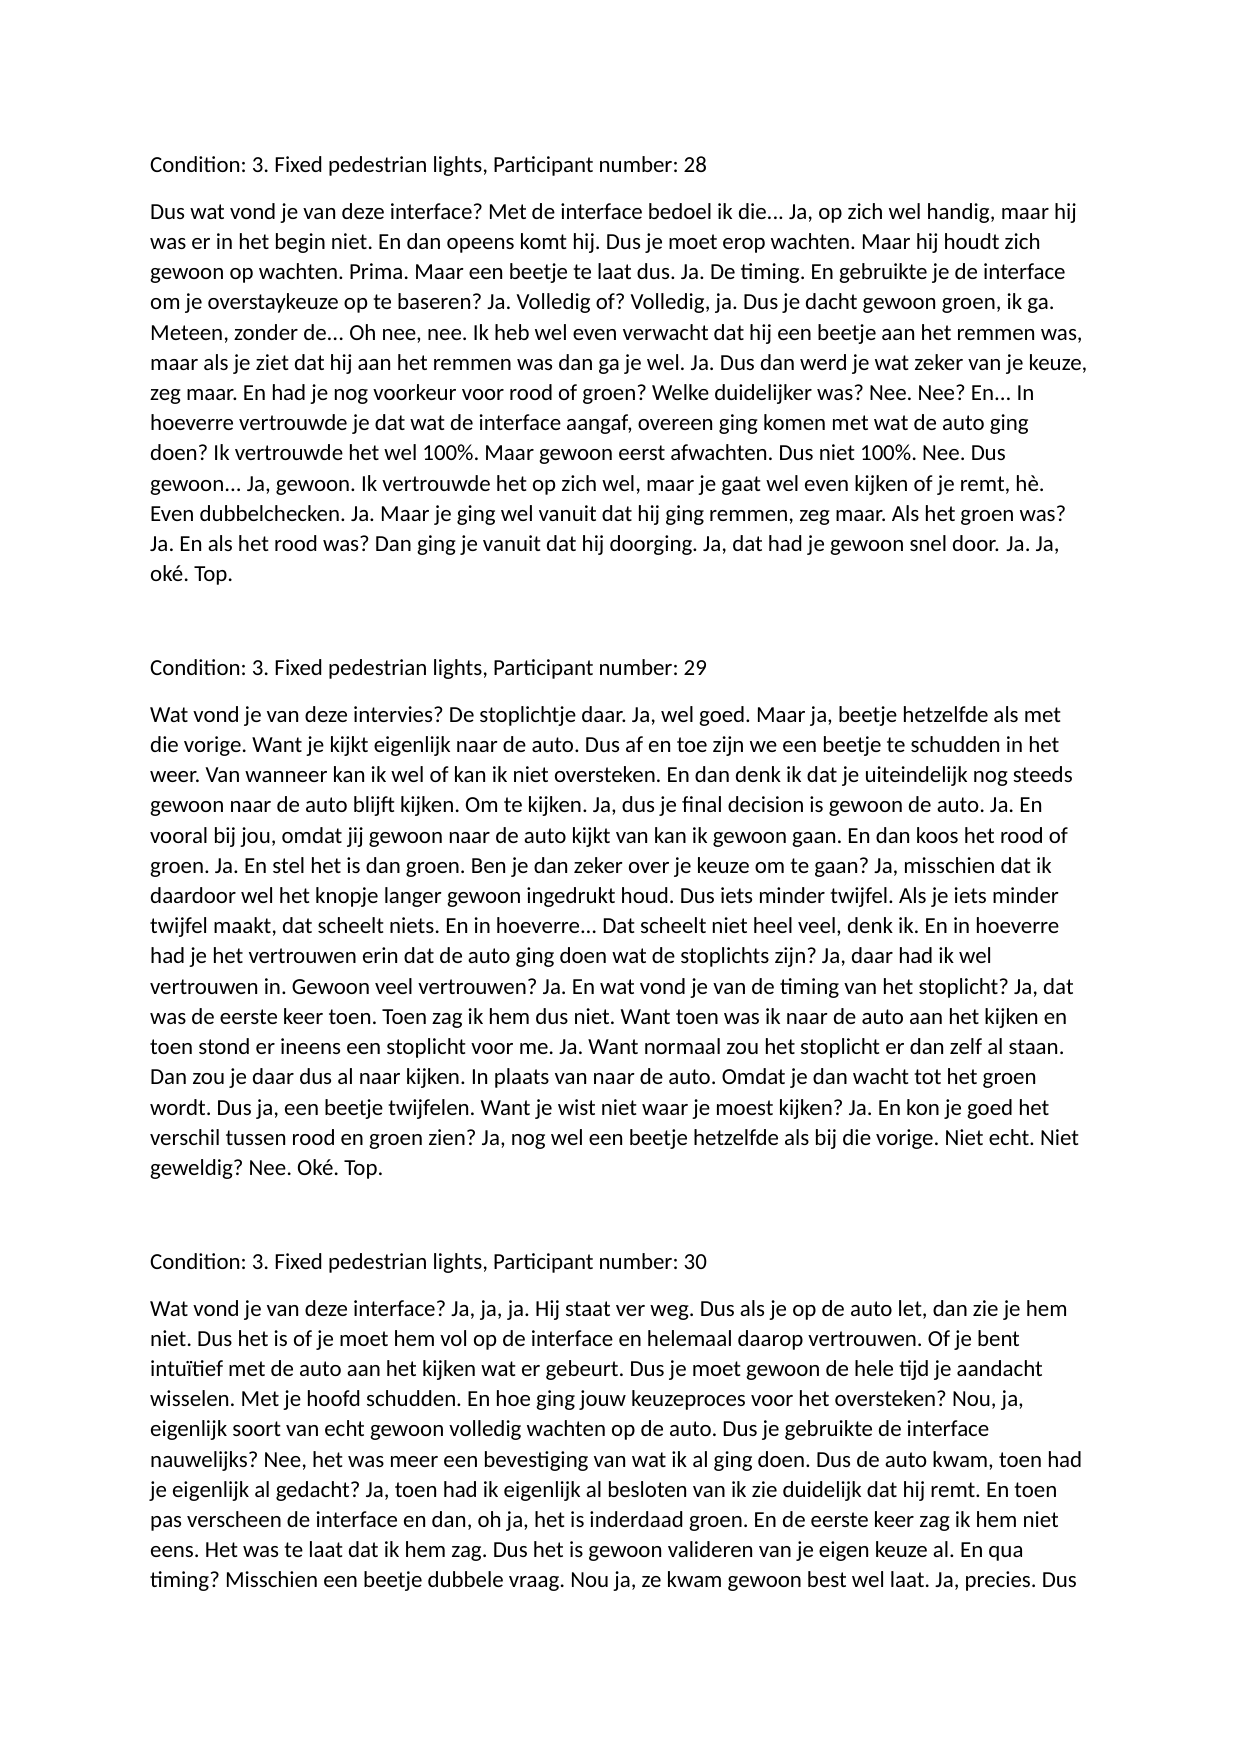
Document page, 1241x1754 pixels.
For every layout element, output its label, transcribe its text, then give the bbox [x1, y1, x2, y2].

text Condition: 3. Fixed pedestrian lights, Participant number: 29 [150, 653, 1090, 681]
text Condition: 3. Fixed pedestrian lights, Participant number: 30 [150, 1247, 1090, 1275]
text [150, 1294, 1090, 1594]
text Condition: 3. Fixed pedestrian lights, Participant number: 28 [150, 150, 1090, 178]
text Wat vond je van deze intervies? De stoplichtje daar. Ja, wel goed. Maar ja, beetje hetzelfde als met die vorige. Want je kijkt eigenlijk naar de auto. Dus af en toe zijn we een beetje te schudden in het weer. Van wanneer kan ik wel of kan ik niet oversteken. En dan denk ik dat je uiteindelijk nog steeds gewoon naar de auto blijft kijken. Om te kijken. Ja, dus je final decision is gewoon de auto. Ja. En vooral bij jou, omdat jij gewoon naar de auto kijkt van kan ik gewoon gaan. En dan koos het rood of groen. Ja. En stel het is dan groen. Ben je dan zeker over je keuze om te gaan? Ja, misschien dat ik daardoor wel het knopje langer gewoon ingedrukt houd. Dus iets minder twijfel. Als je iets minder twijfel maakt, dat scheelt niets. En in hoeverre... Dat scheelt niet heel veel, denk ik. En in hoeverre had je het vertrouwen erin dat de auto ging doen wat de stoplichts zijn? Ja, daar had ik wel vertrouwen in. Gewoon veel vertrouwen? Ja. En wat vond je van de timing van het stoplicht? Ja, dat was de eerste keer toen. Toen zag ik hem dus niet. Want toen was ik naar de auto aan het kijken en toen stond er ineens een stoplicht voor me. Ja. Want normaal zou het stoplicht er dan zelf al staan. Dan zou je daar dus al naar kijken. In plaats van naar de auto. Omdat je dan wacht tot het groen wordt. Dus ja, een beetje twijfelen. Want je wist niet waar je moest kijken? Ja. En kon je goed het verschil tussen rood en groen zien? Ja, nog wel een beetje hetzelfde als bij die vorige. Niet echt. Niet geweldig? Nee. Oké. Top. [150, 700, 1090, 1181]
text Dus wat vond je van deze interface? Met de interface bedoel ik die... Ja, op zich wel handig, maar hij was er in het begin niet. En dan opeens komt hij. Dus je moet erop wachten. Maar hij houdt zich gewoon op wachten. Prima. Maar een beetje te laat dus. Ja. De timing. En gebruikte je de interface om je overstaykeuze op te baseren? Ja. Volledig of? Volledig, ja. Dus je dacht gewoon groen, ik ga. Meteen, zonder de... Oh nee, nee. Ik heb wel even verwacht dat hij een beetje aan het remmen was, maar als je ziet dat hij aan het remmen was dan ga je wel. Ja. Dus dan werd je wat zeker van je keuze, zeg maar. En had je nog voorkeur voor rood of groen? Welke duidelijker was? Nee. Nee? En... In hoeverre vertrouwde je dat wat de interface aangaf, overeen ging komen met wat de auto ging doen? Ik vertrouwde het wel 100%. Maar gewoon eerst afwachten. Dus niet 100%. Nee. Dus gewoon... Ja, gewoon. Ik vertrouwde het op zich wel, maar je gaat wel even kijken of je remt, hè. Even dubbelchecken. Ja. Maar je ging wel vanuit dat hij ging remmen, zeg maar. Als het groen was? Ja. En als het rood was? Dan ging je vanuit dat hij doorging. Ja, dat had je gewoon snel door. Ja. Ja, oké. Top. [150, 197, 1090, 587]
